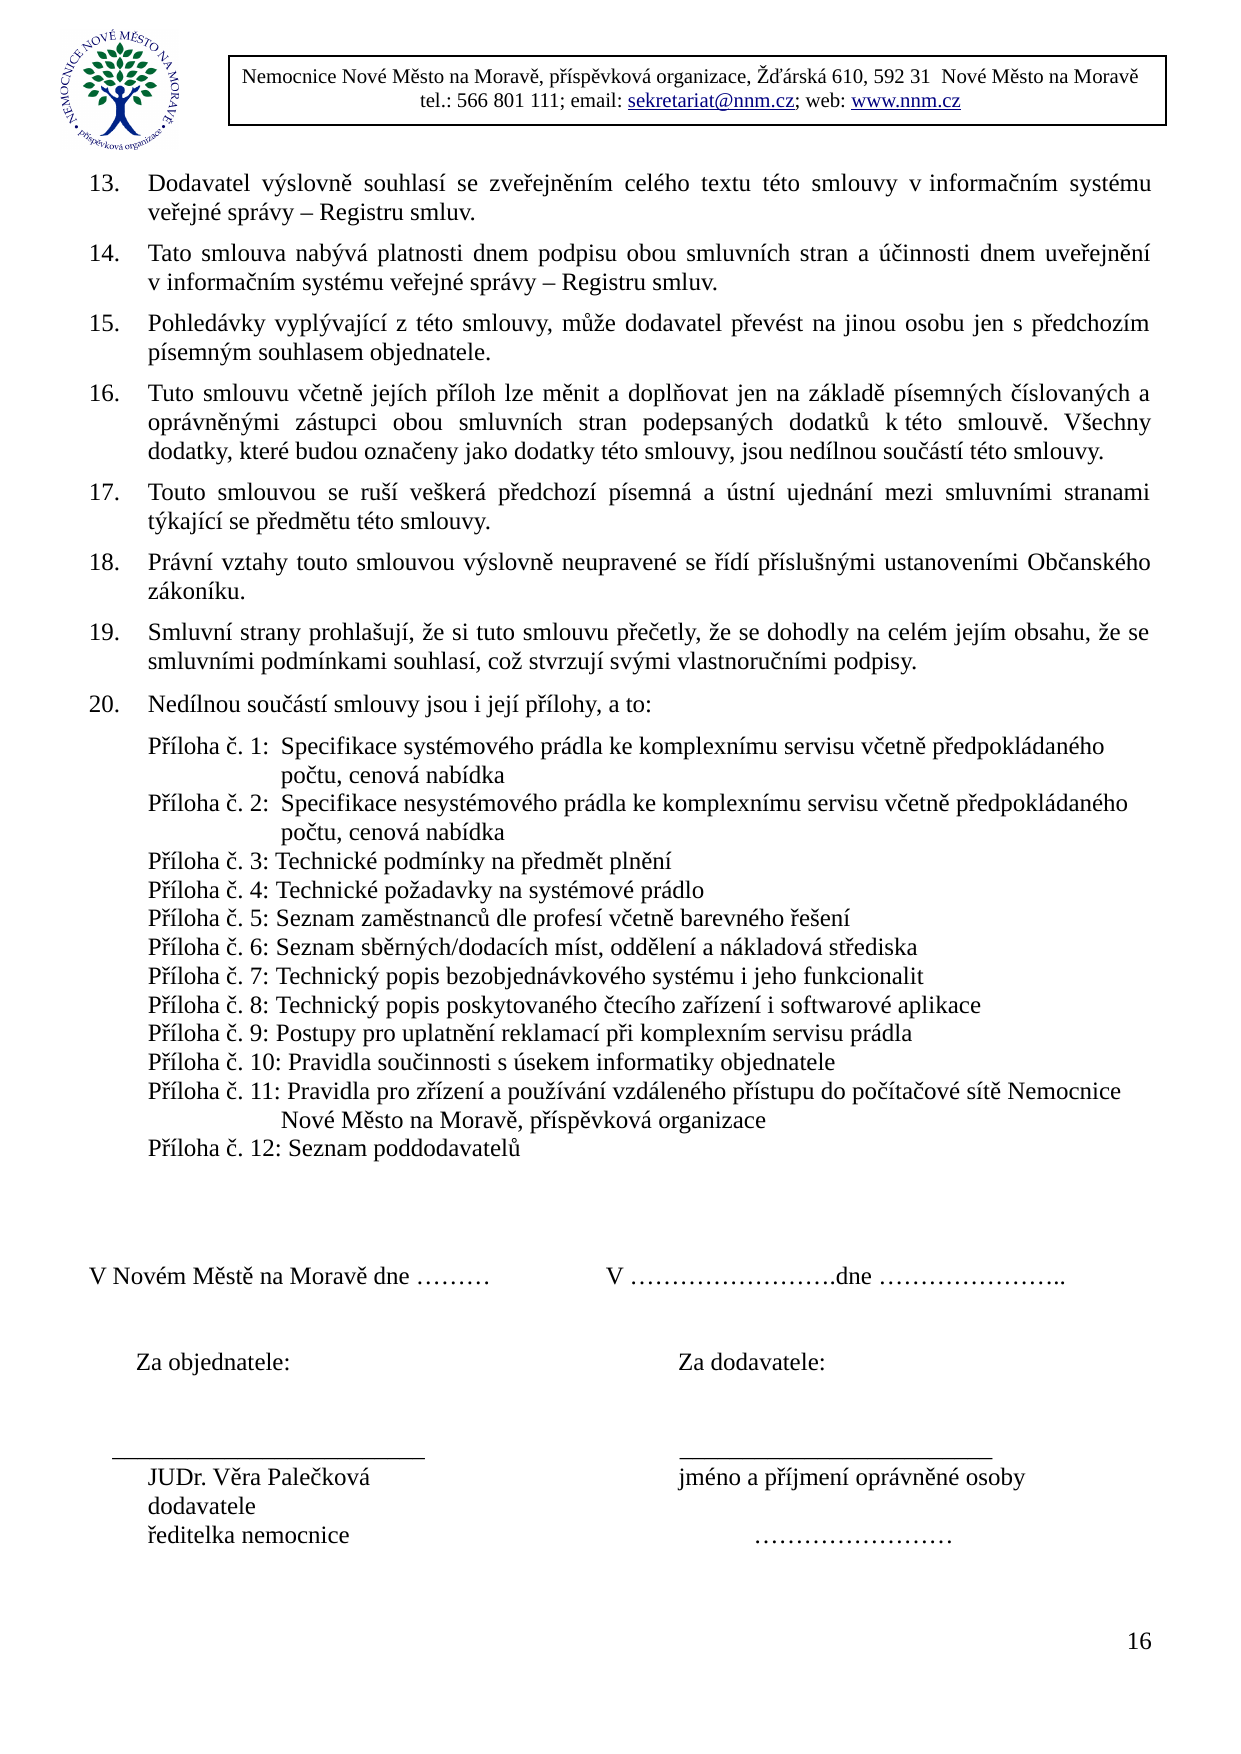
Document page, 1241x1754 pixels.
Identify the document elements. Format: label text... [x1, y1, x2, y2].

text Příloha č. 1: Specifikace systémového prádla ke komplexnímu servisu včetně předpokládaného počtu, cenová nabídka [148, 731, 1152, 788]
text Příloha č. 8: Technický popis poskytovaného čtecího zařízení i softwarové aplikace [148, 990, 1152, 1018]
list Touto smlouvou se ruší veškerá předchozí písemná a ústní ujednání mezi smluvními stranami týkající se předmětu této smlouvy. [89, 477, 1152, 535]
list Pohledávky vyplývající z této smlouvy, může dodavatel převést na jinou osobu jen s předchozím písemným souhlasem objednatele. [89, 308, 1152, 366]
text Za objednatele: Za dodavatele: [136, 1347, 1152, 1376]
text Příloha č. 5: Seznam zaměstnanců dle profesí včetně barevného řešení [148, 903, 1152, 932]
list Nedílnou součástí smlouvy jsou i její přílohy, a to: [89, 687, 1152, 718]
picture [60, 29, 179, 150]
text Příloha č. 11: Pravidla pro zřízení a používání vzdáleného přístupu do počítačové sítě Nemocnice Nové Město na Moravě, příspěvková organizace [148, 1076, 1152, 1133]
text Příloha č. 3: Technické podmínky na předmět plnění [148, 846, 1152, 875]
list Smluvní strany prohlašují, že si tuto smlouvu přečetly, že se dohodly na celém jejím obsahu, že se smluvními podmínkami souhlasí, což stvrzují svými vlastnoručními podpisy. [89, 617, 1152, 675]
text Příloha č. 2: Specifikace nesystémového prádla ke komplexnímu servisu včetně předpokládaného počtu, cenová nabídka [148, 788, 1152, 846]
list Dodavatel výslovně souhlasí se zveřejněním celého textu této smlouvy v informačním systému veřejné správy – Registru smluv. [89, 168, 1152, 226]
text JUDr. Věra Palečková jméno a příjmení oprávněné osoby dodavatele [148, 1462, 1122, 1520]
text Příloha č. 6: Seznam sběrných/dodacích míst, oddělení a nákladová střediska [148, 932, 1152, 961]
text Příloha č. 9: Postupy pro uplatnění reklamací při komplexním servisu prádla [148, 1018, 1152, 1047]
text V Novém Městě na Moravě dne ……… V …………………….dne ………………….. [89, 1261, 1152, 1290]
list Tato smlouva nabývá platnosti dnem podpisu obou smluvních stran a účinnosti dnem uveřejnění v informačním systému veřejné správy – Registru smluv. [89, 238, 1152, 296]
list Tuto smlouvu včetně jejích příloh lze měnit a doplňovat jen na základě písemných číslovaných a oprávněnými zástupci obou smluvních stran podepsaných dodatků k této smlouvě. Všechny dodatky, které budou označeny jako dodatky této smlouvy, jsou nedílnou součástí této smlouvy. [89, 378, 1152, 465]
text Příloha č. 10: Pravidla součinnosti s úsekem informatiky objednatele [148, 1047, 1152, 1076]
text _________________________ _________________________ [112, 1433, 1122, 1462]
text ředitelka nemocnice …………………… [148, 1520, 1122, 1548]
text Příloha č. 7: Technický popis bezobjednávkového systému i jeho funkcionalit [148, 961, 1152, 990]
text Příloha č. 12: Seznam poddodavatelů [148, 1133, 1152, 1162]
list Právní vztahy touto smlouvou výslovně neupravené se řídí příslušnými ustanoveními Občanského zákoníku. [89, 547, 1152, 605]
text Příloha č. 4: Technické požadavky na systémové prádlo [148, 875, 1152, 903]
